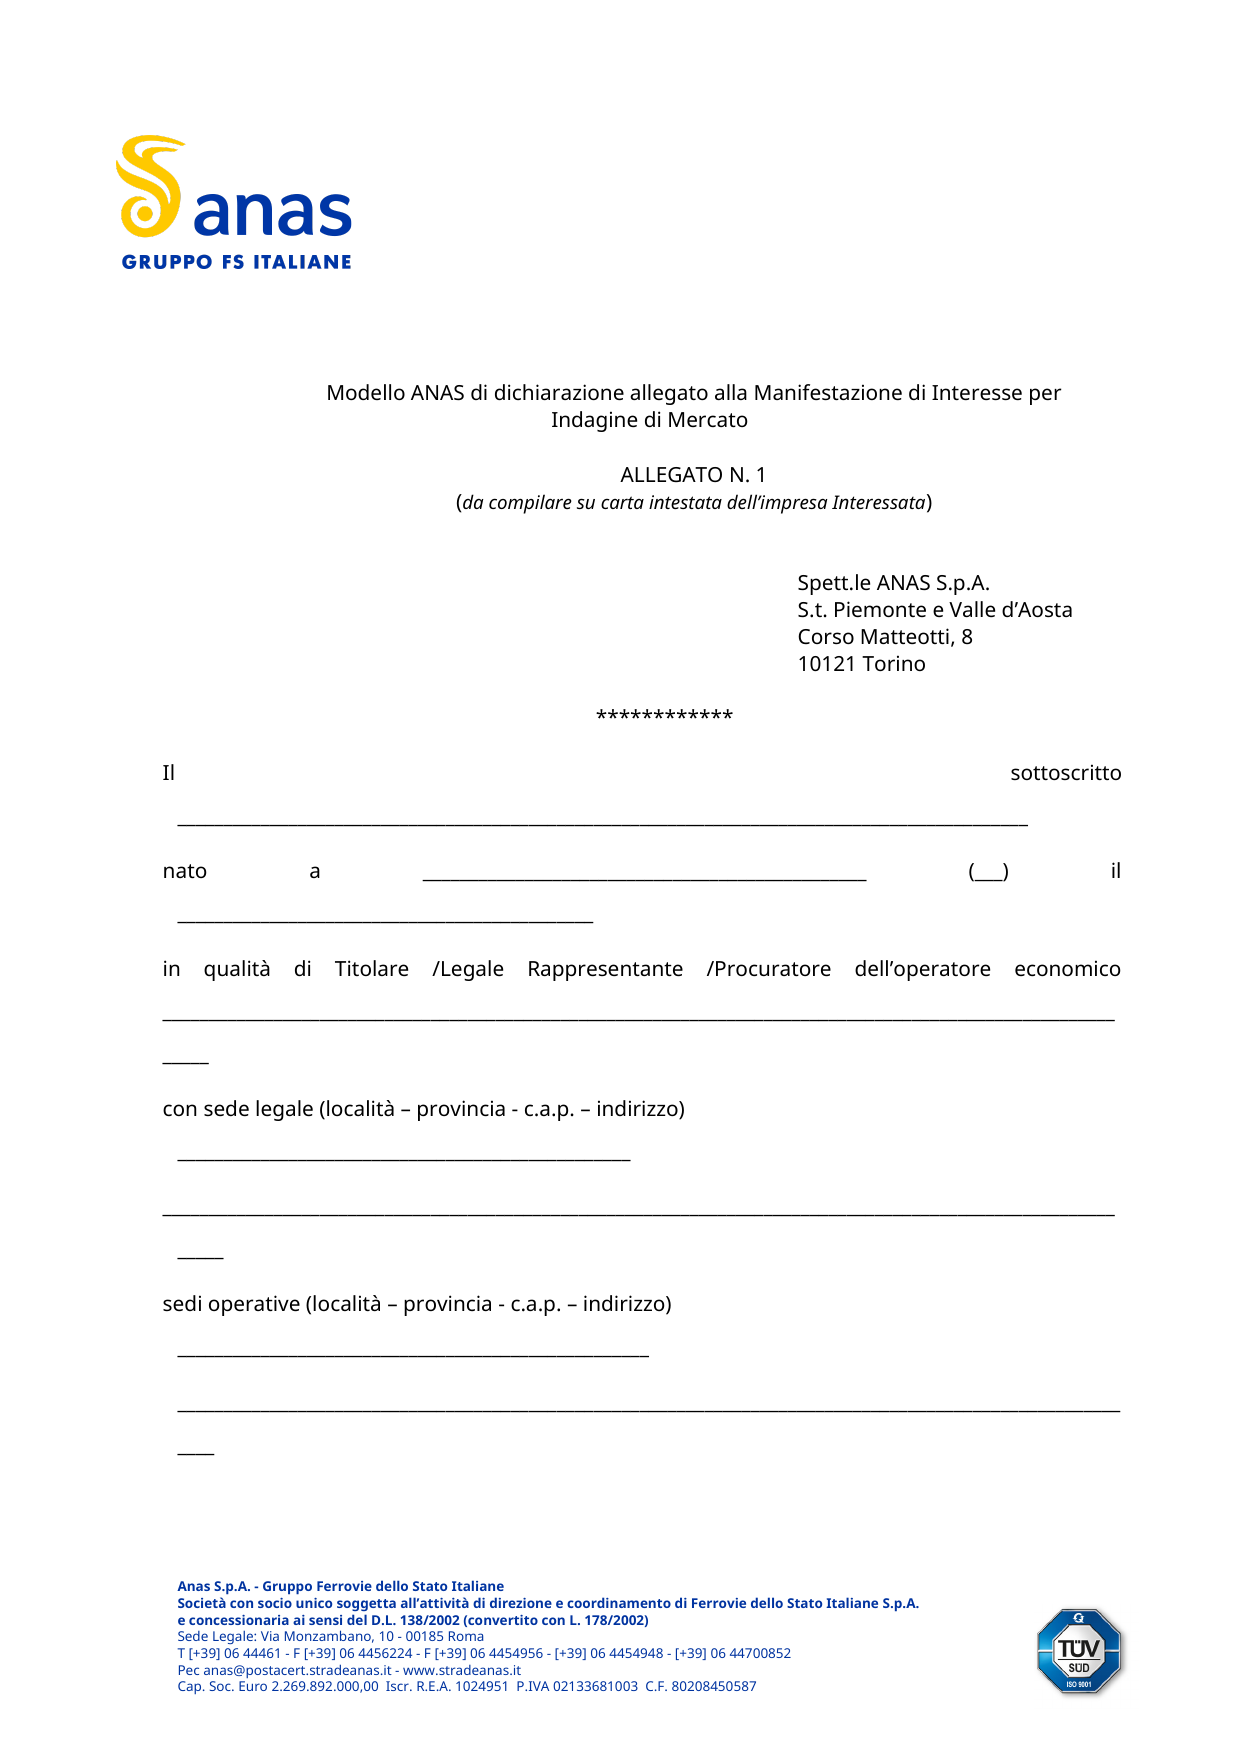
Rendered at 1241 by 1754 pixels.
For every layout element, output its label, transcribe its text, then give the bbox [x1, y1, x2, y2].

text sedi operative (località – provincia - c.a.p. – indirizzo) ___________________________________________________ [162, 1289, 1122, 1360]
text ALLEGATO N. 1 [177, 460, 1122, 487]
text S.t. Piemonte e Valle d’Aosta [177, 596, 1122, 623]
text con sede legale (località – provincia - c.a.p. – indirizzo) _________________________________________________ [162, 1094, 1122, 1165]
text nato a ________________________________________________ (___) il _____________________________________________ [162, 856, 1122, 927]
text ************ [177, 704, 1063, 731]
picture [18, 0, 941, 307]
text (da compilare su carta intestata dell’impresa Interessata) [177, 487, 1122, 514]
text __________________________________________________________________________________________________________ [177, 1387, 1122, 1458]
picture [1033, 1604, 1140, 1709]
text 10121 Torino [177, 650, 1122, 677]
text ____________________________________________________________________________________________________________ [162, 1192, 1122, 1263]
text Il sottoscritto ____________________________________________________________________________________________ [162, 758, 1122, 829]
text Corso Matteotti, 8 [177, 623, 1122, 650]
text in qualità di Titolare /Legale Rappresentante /Procuratore dell’operatore economico ____________________________________________________________________________________________________________ [162, 954, 1122, 1067]
text Modello ANAS di dichiarazione allegato alla Manifestazione di Interesse per Indagine di Mercato [177, 379, 1122, 433]
text Spett.le ANAS S.p.A. [177, 569, 1122, 596]
